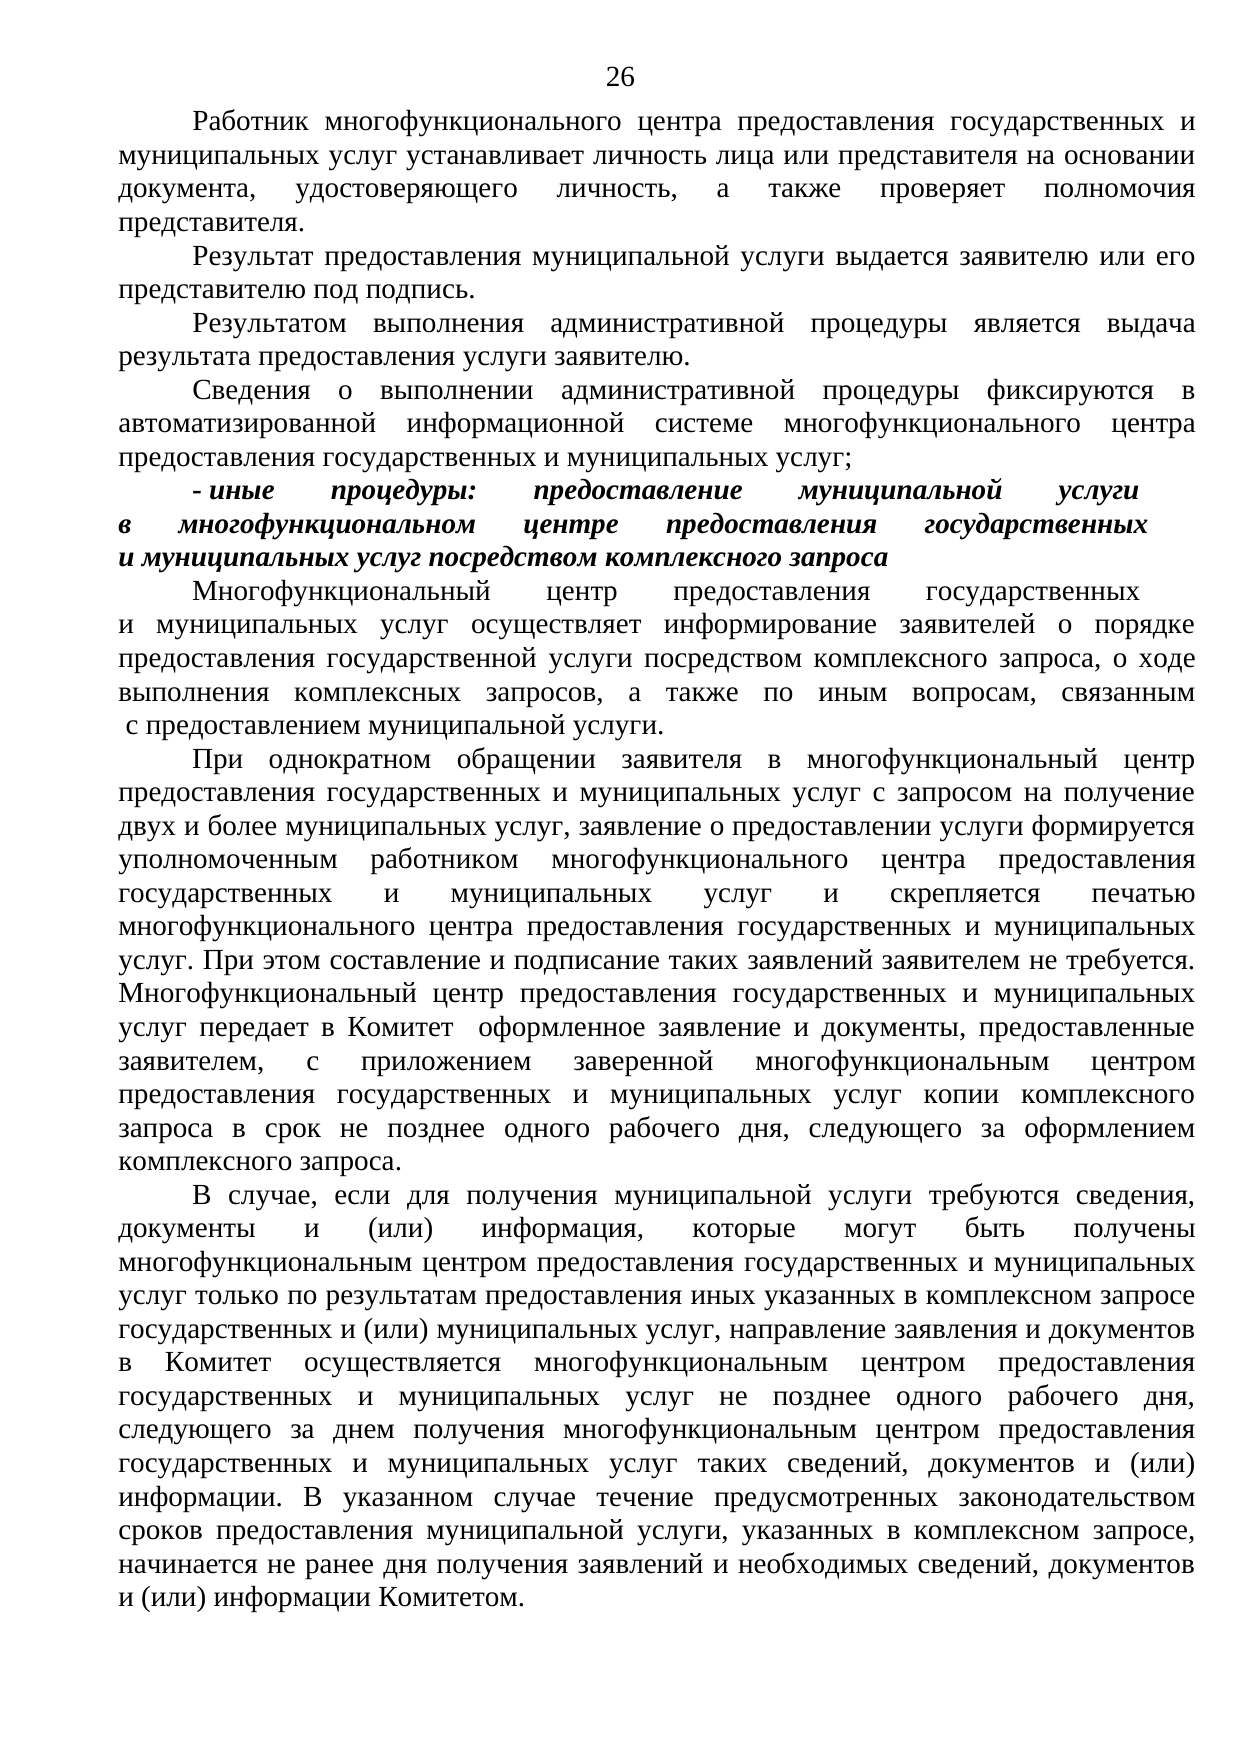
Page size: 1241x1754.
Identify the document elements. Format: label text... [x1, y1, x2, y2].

text В случае, если для получения муниципальной услуги требуются сведения, документы и (или) информация, которые могут быть получены многофункциональным центром предоставления государственных и муниципальных услуг только по результатам предоставления иных указанных в комплексном запросе государственных и (или) муниципальных услуг, направление заявления и документов в Комитет осуществляется многофункциональным центром предоставления государственных и муниципальных услуг не позднее одного рабочего дня, следующего за днем получения многофункциональным центром предоставления государственных и муниципальных услуг таких сведений, документов и (или) информации. В указанном случае течение предусмотренных законодательством сроков предоставления муниципальной услуги, указанных в комплексном запросе, начинается не ранее дня получения заявлений и необходимых сведений, документов и (или) информации Комитетом. [118, 1177, 1196, 1613]
text При однократном обращении заявителя в многофункциональный центр предоставления государственных и муниципальных услуг с запросом на получение двух и более муниципальных услуг, заявление о предоставлении услуги формируется уполномоченным работником многофункционального центра предоставления государственных и муниципальных услуг и скрепляется печатью многофункционального центра предоставления государственных и муниципальных услуг. При этом составление и подписание таких заявлений заявителем не требуется. Многофункциональный центр предоставления государственных и муниципальных услуг передает в Комитет оформленное заявление и документы, предоставленные заявителем, с приложением заверенной многофункциональным центром предоставления государственных и муниципальных услуг копии комплексного запроса в срок не позднее одного рабочего дня, следующего за оформлением комплексного запроса. [118, 741, 1196, 1177]
text Результат предоставления муниципальной услуги выдается заявителю или его представителю под подпись. [118, 238, 1196, 305]
text Результатом выполнения административной процедуры является выдача результата предоставления услуги заявителю. [118, 305, 1196, 372]
text - иные процедуры: предоставление муниципальной услуги в многофункциональном центре предоставления государственных и муниципальных услуг посредством комплексного запроса [118, 472, 1196, 573]
text Сведения о выполнении административной процедуры фиксируются в автоматизированной информационной системе многофункционального центра предоставления государственных и муниципальных услуг; [118, 372, 1196, 472]
text Многофункциональный центр предоставления государственных и муниципальных услуг осуществляет информирование заявителей о порядке предоставления государственной услуги посредством комплексного запроса, о ходе выполнения комплексных запросов, а также по иным вопросам, связанным с предоставлением муниципальной услуги. [118, 573, 1196, 741]
text Работник многофункционального центра предоставления государственных и муниципальных услуг устанавливает личность лица или представителя на основании документа, удостоверяющего личность, а также проверяет полномочия представителя. [118, 103, 1196, 238]
